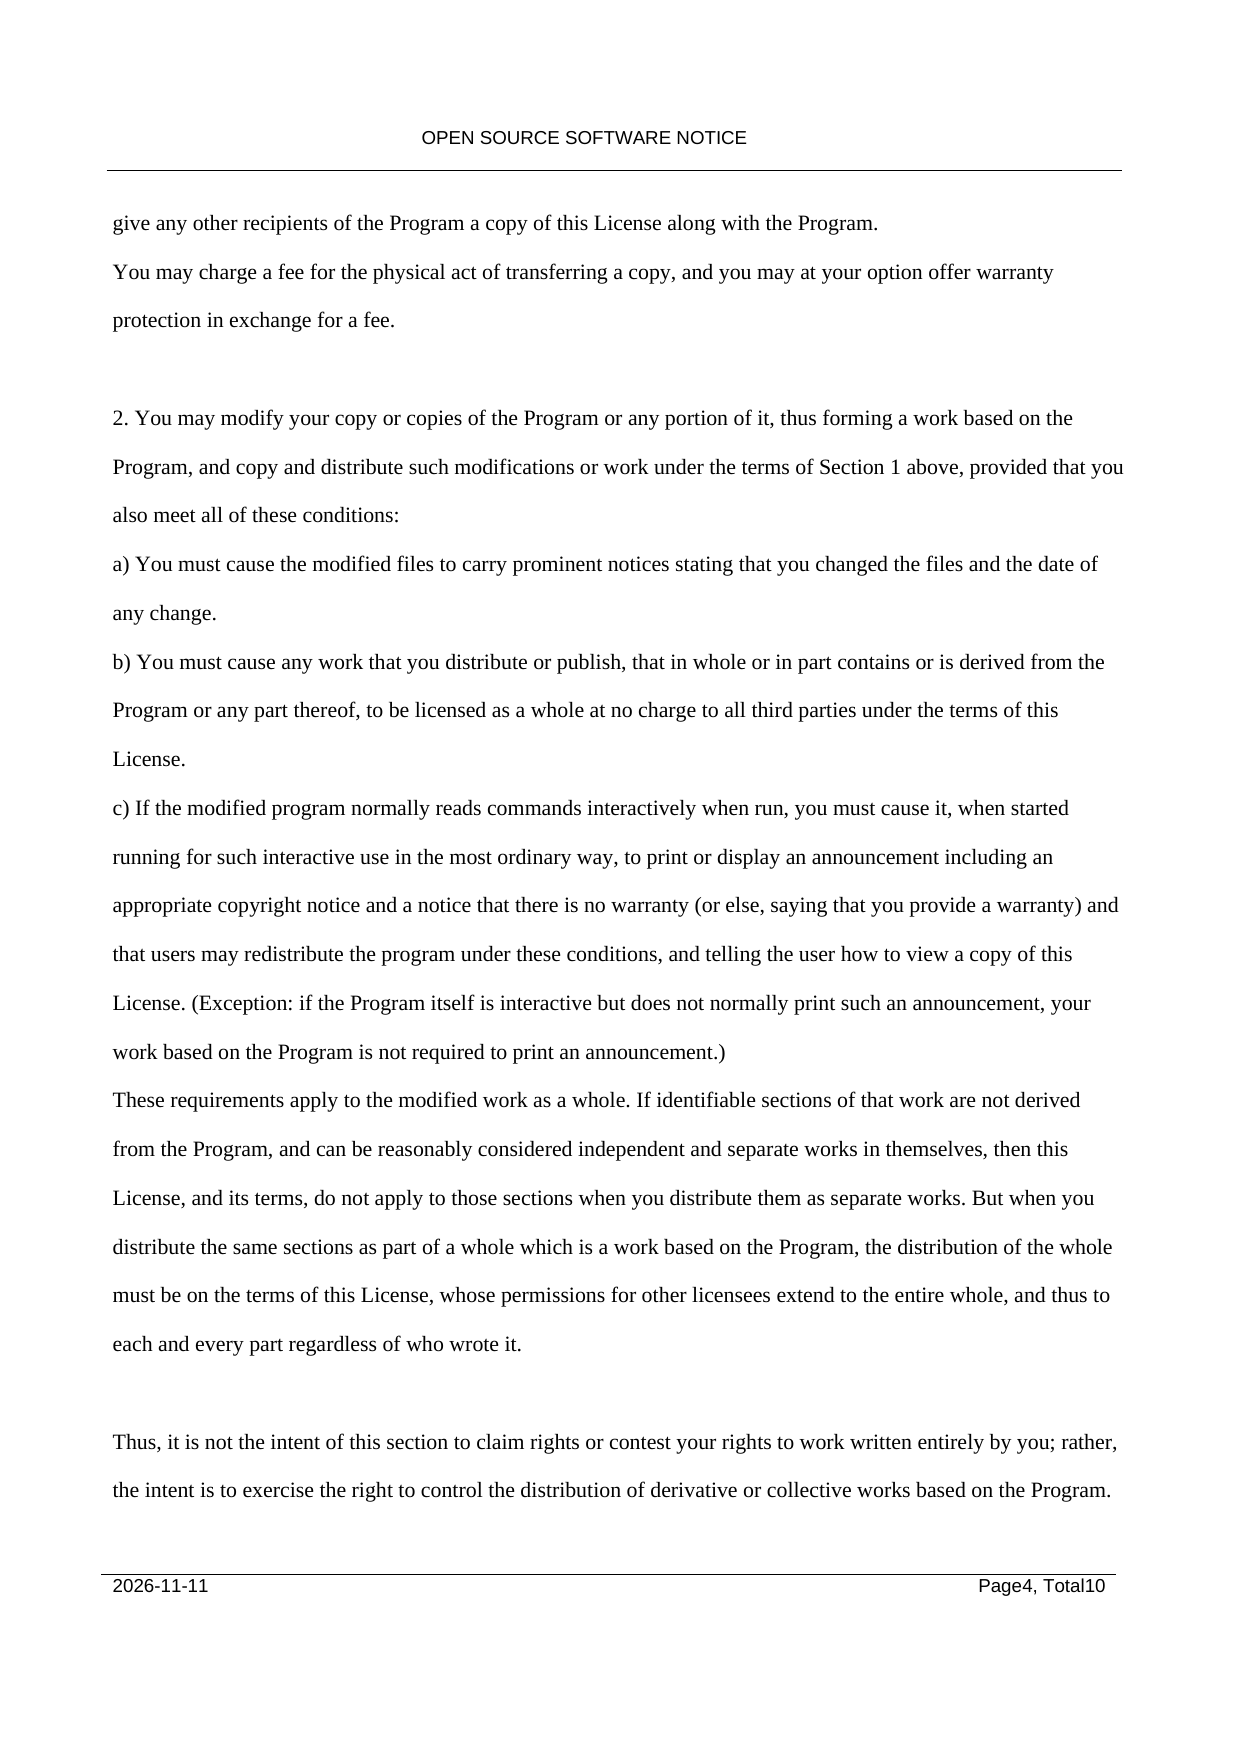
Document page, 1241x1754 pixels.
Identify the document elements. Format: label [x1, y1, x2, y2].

text [112, 206, 1128, 1506]
